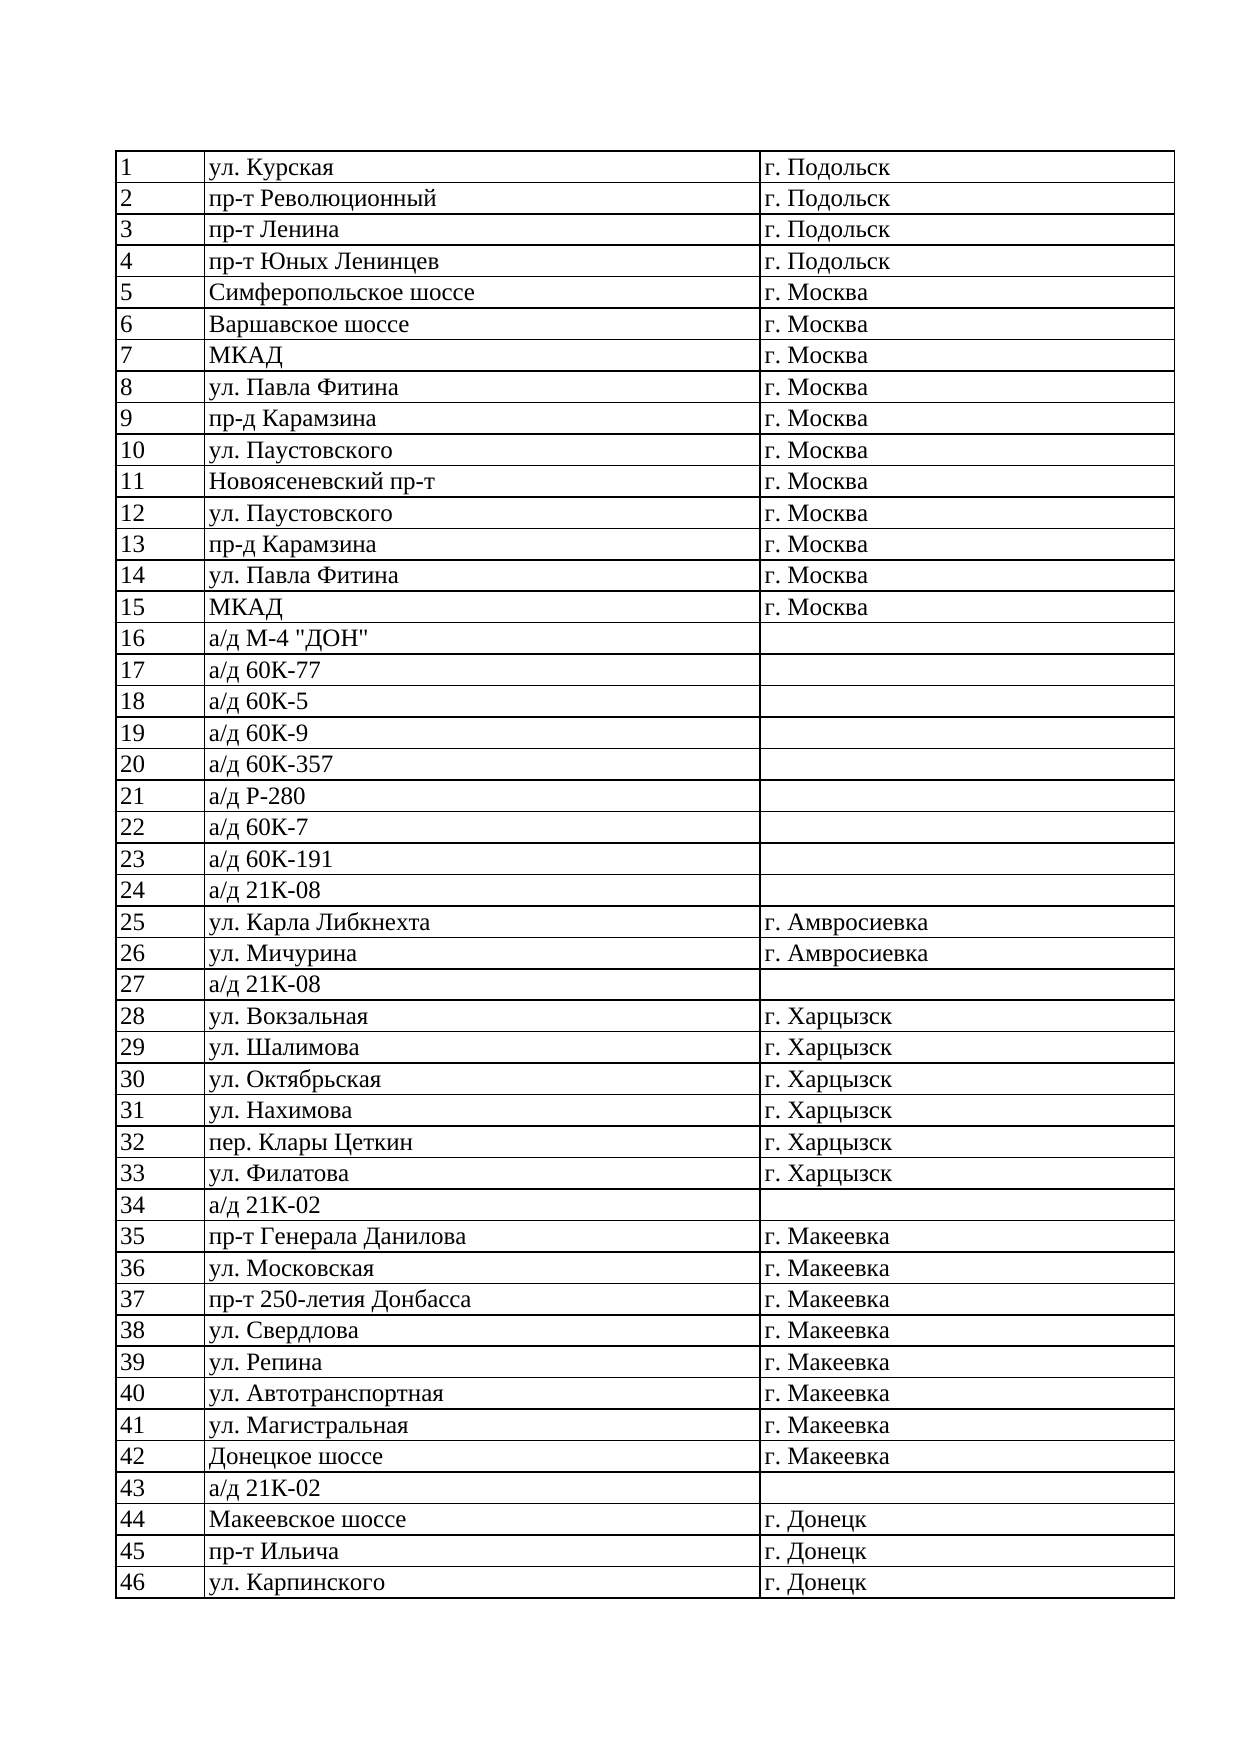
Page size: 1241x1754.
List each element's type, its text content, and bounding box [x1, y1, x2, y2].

table_cell МКАД [205, 340, 759, 370]
table_cell г. Донецк [761, 1536, 1174, 1566]
table_cell [761, 844, 1174, 873]
table_cell ул. Карпинского [205, 1567, 759, 1597]
table_cell г. Донецк [761, 1504, 1174, 1534]
table_cell 25 [117, 907, 204, 936]
table_cell 24 [117, 875, 204, 905]
table_cell г. Подольск [761, 215, 1174, 244]
table_cell г. Москва [761, 529, 1174, 559]
table_cell 20 [117, 749, 204, 779]
table_cell г. Харцызск [761, 1095, 1174, 1125]
table_cell 26 [117, 938, 204, 968]
table_cell г. Макеевка [761, 1441, 1174, 1471]
table_cell пр-т Генерала Данилова [205, 1221, 759, 1251]
table_cell г. Харцызск [761, 1032, 1174, 1062]
table_cell 19 [117, 718, 204, 748]
table_cell пр-д Карамзина [205, 403, 759, 433]
table_cell 1 [117, 152, 204, 181]
table_cell а/д 21К-08 [205, 875, 759, 905]
table_cell 45 [117, 1536, 204, 1566]
table_cell г. Москва [761, 403, 1174, 433]
table_cell а/д 60К-357 [205, 749, 759, 779]
table_cell г. Макеевка [761, 1347, 1174, 1377]
table_cell [761, 875, 1174, 905]
table_cell г. Макеевка [761, 1410, 1174, 1440]
table_cell 5 [117, 277, 204, 307]
table_cell 2 [117, 183, 204, 213]
table_cell г. Харцызск [761, 1158, 1174, 1188]
table_cell МКАД [205, 592, 759, 622]
table_cell ул. Паустовского [205, 498, 759, 527]
table_cell ул. Филатова [205, 1158, 759, 1188]
table_cell а/д 60К-191 [205, 844, 759, 873]
table_cell 4 [117, 246, 204, 276]
table_cell ул. Шалимова [205, 1032, 759, 1062]
table_cell 32 [117, 1127, 204, 1157]
table_cell пр-т Ильича [205, 1536, 759, 1566]
table_cell [761, 749, 1174, 779]
table_cell ул. Павла Фитина [205, 561, 759, 590]
table_cell Новоясеневский пр-т [205, 466, 759, 496]
table_cell 40 [117, 1378, 204, 1408]
table_cell 29 [117, 1032, 204, 1062]
table_cell ул. Нахимова [205, 1095, 759, 1125]
table_cell г. Москва [761, 277, 1174, 307]
table_cell ул. Московская [205, 1253, 759, 1282]
table_cell а/д 21К-02 [205, 1473, 759, 1503]
table_cell г. Макеевка [761, 1284, 1174, 1314]
table_cell г. Москва [761, 435, 1174, 464]
table_cell 36 [117, 1253, 204, 1282]
table_cell г. Макеевка [761, 1221, 1174, 1251]
table_cell 30 [117, 1064, 204, 1094]
table_cell [761, 970, 1174, 999]
table_cell а/д 60К-7 [205, 812, 759, 842]
table_cell 14 [117, 561, 204, 590]
table_cell 28 [117, 1001, 204, 1031]
table_cell Донецкое шоссе [205, 1441, 759, 1471]
table_cell а/д 21К-08 [205, 970, 759, 999]
table_cell а/д М-4 "ДОН" [205, 623, 759, 653]
table_cell Симферопольское шоссе [205, 277, 759, 307]
table_cell [761, 781, 1174, 811]
table_cell г. Москва [761, 340, 1174, 370]
table_cell ул. Свердлова [205, 1316, 759, 1345]
table_cell 17 [117, 655, 204, 685]
table_cell ул. Вокзальная [205, 1001, 759, 1031]
table_cell 16 [117, 623, 204, 653]
table_cell 9 [117, 403, 204, 433]
table_cell 7 [117, 340, 204, 370]
table_cell пр-д Карамзина [205, 529, 759, 559]
table_cell г. Подольск [761, 183, 1174, 213]
table_cell 15 [117, 592, 204, 622]
table_cell а/д 21К-02 [205, 1190, 759, 1219]
table_cell ул. Павла Фитина [205, 372, 759, 402]
table_cell 42 [117, 1441, 204, 1471]
table_cell г. Москва [761, 561, 1174, 590]
table_cell пер. Клары Цеткин [205, 1127, 759, 1157]
table_cell ул. Паустовского [205, 435, 759, 464]
table_cell [761, 1190, 1174, 1219]
table_cell 39 [117, 1347, 204, 1377]
table_cell Варшавское шоссе [205, 309, 759, 339]
table_cell г. Москва [761, 498, 1174, 527]
table_cell 27 [117, 970, 204, 999]
table_cell 31 [117, 1095, 204, 1125]
table_cell [761, 1473, 1174, 1503]
table_cell ул. Мичурина [205, 938, 759, 968]
table_cell [761, 655, 1174, 685]
table_cell 38 [117, 1316, 204, 1345]
table_cell 33 [117, 1158, 204, 1188]
table_cell 18 [117, 686, 204, 716]
table_cell 37 [117, 1284, 204, 1314]
table_cell а/д 60К-9 [205, 718, 759, 748]
table_cell 46 [117, 1567, 204, 1597]
table_cell ул. Магистральная [205, 1410, 759, 1440]
table_cell 21 [117, 781, 204, 811]
table_cell 41 [117, 1410, 204, 1440]
table_cell 12 [117, 498, 204, 527]
table_cell ул. Курская [205, 152, 759, 181]
table_cell г. Амвросиевка [761, 907, 1174, 936]
table_cell 3 [117, 215, 204, 244]
table_cell 13 [117, 529, 204, 559]
table_cell ул. Репина [205, 1347, 759, 1377]
table_cell 43 [117, 1473, 204, 1503]
table_cell а/д Р-280 [205, 781, 759, 811]
table_cell 8 [117, 372, 204, 402]
table_cell г. Харцызск [761, 1064, 1174, 1094]
table_cell г. Макеевка [761, 1316, 1174, 1345]
table_cell а/д 60К-77 [205, 655, 759, 685]
table_cell г. Макеевка [761, 1378, 1174, 1408]
table_cell пр-т Ленина [205, 215, 759, 244]
table_cell ул. Автотранспортная [205, 1378, 759, 1408]
table_cell 34 [117, 1190, 204, 1219]
table_cell г. Подольск [761, 152, 1174, 181]
table_cell г. Подольск [761, 246, 1174, 276]
table_cell 6 [117, 309, 204, 339]
table_cell г. Москва [761, 372, 1174, 402]
table_cell 35 [117, 1221, 204, 1251]
table_cell Макеевское шоссе [205, 1504, 759, 1534]
table_cell а/д 60К-5 [205, 686, 759, 716]
table_cell 10 [117, 435, 204, 464]
table_cell 44 [117, 1504, 204, 1534]
table_cell 22 [117, 812, 204, 842]
table_cell г. Москва [761, 592, 1174, 622]
table_cell [761, 686, 1174, 716]
table_cell 23 [117, 844, 204, 873]
table_cell ул. Карла Либкнехта [205, 907, 759, 936]
table_cell г. Харцызск [761, 1127, 1174, 1157]
table_cell [761, 623, 1174, 653]
table_cell [761, 812, 1174, 842]
table_cell г. Москва [761, 309, 1174, 339]
table_cell г. Макеевка [761, 1253, 1174, 1282]
table_cell пр-т Юных Ленинцев [205, 246, 759, 276]
table_cell г. Донецк [761, 1567, 1174, 1597]
table_cell г. Амвросиевка [761, 938, 1174, 968]
table_cell пр-т Революционный [205, 183, 759, 213]
table_cell 11 [117, 466, 204, 496]
table_cell г. Москва [761, 466, 1174, 496]
table_cell г. Харцызск [761, 1001, 1174, 1031]
table_cell ул. Октябрьская [205, 1064, 759, 1094]
table_cell [761, 718, 1174, 748]
table_cell пр-т 250-летия Донбасса [205, 1284, 759, 1314]
